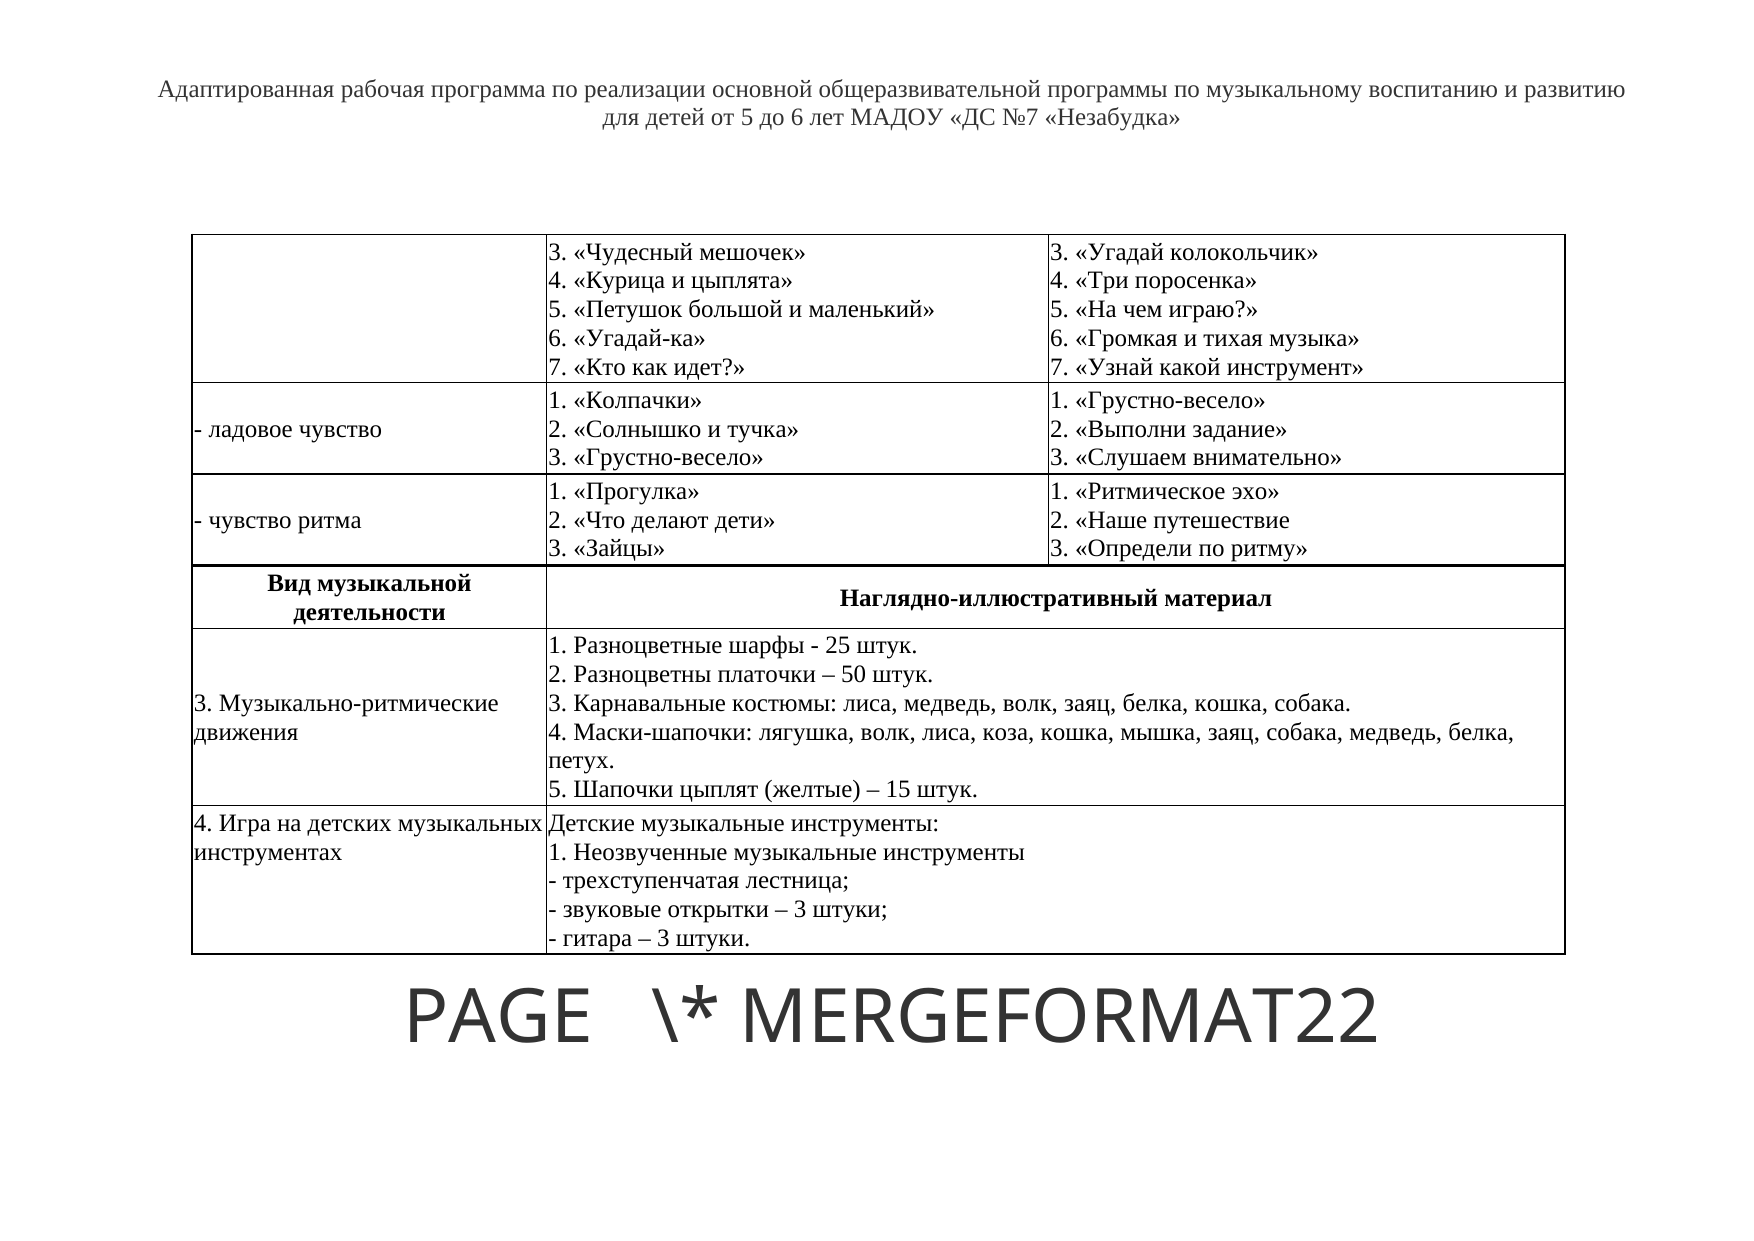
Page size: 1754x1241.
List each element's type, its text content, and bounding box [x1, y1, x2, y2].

table_cell 1. «Колпачки» 2. «Солнышко и тучка» 3. «Грустно-весело» [547, 383, 1048, 473]
table_cell 1. «Грустно-весело» 2. «Выполни задание» 3. «Слушаем внимательно» [1049, 383, 1564, 473]
table_cell - чувство ритма [193, 475, 546, 564]
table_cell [547, 806, 1564, 953]
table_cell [547, 235, 1048, 382]
table_cell 1. «Ритмическое эхо» 2. «Наше путешествие 3. «Определи по ритму» [1049, 475, 1564, 564]
table_header Наглядно-иллюстративный материал [547, 567, 1564, 627]
table_cell 3. Музыкально-ритмические движения [193, 629, 546, 805]
table_cell - ладовое чувство [193, 383, 546, 473]
table_cell 1. «Прогулка» 2. «Что делают дети» 3. «Зайцы» [547, 475, 1048, 564]
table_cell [193, 235, 546, 382]
table_header Вид музыкальной деятельности [193, 567, 546, 627]
table_cell 1. Разноцветные шарфы - 25 штук. 2. Разноцветны платочки – 50 штук. 3. Карнавальные костюмы: лиса, медведь, волк, заяц, белка, кошка, собака. 4. Маски-шапочки: лягушка, волк, лиса, коза, кошка, мышка, заяц, собака, медведь, белка, петух. 5. Шапочки цыплят (желтые) – 15 штук. [547, 629, 1564, 805]
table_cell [193, 806, 546, 953]
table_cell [1049, 235, 1564, 382]
